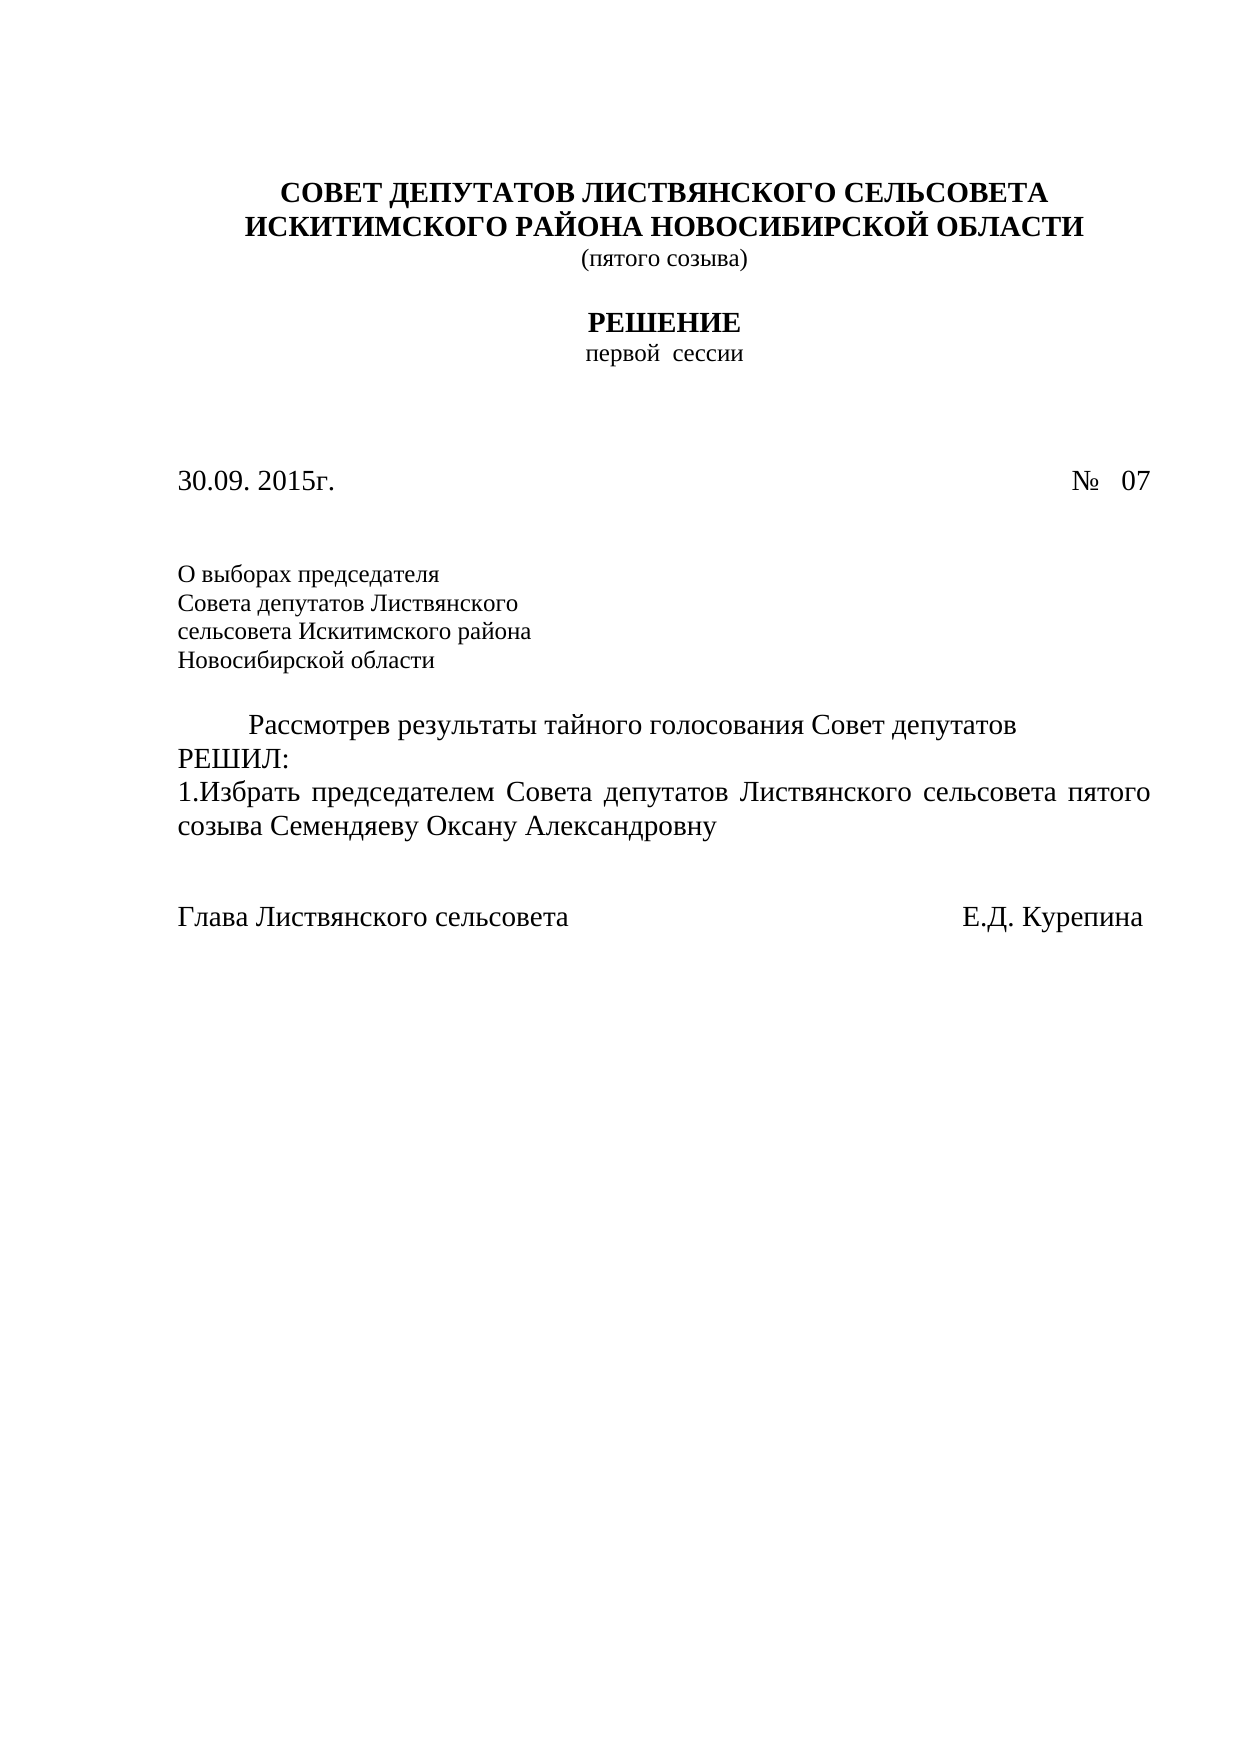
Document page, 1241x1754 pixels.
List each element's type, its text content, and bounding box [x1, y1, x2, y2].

text (пятого созыва) [177, 243, 1152, 271]
text Новосибирской области [177, 645, 1152, 674]
text 1.Избрать председателем Совета депутатов Листвянского сельсовета пятого созыва Семендяеву Оксану Александровну [177, 774, 1152, 842]
text первой сессии [177, 338, 1152, 367]
text О выборах председателя [177, 559, 1152, 588]
text 30.09. 2015г. № 07 [177, 463, 1152, 497]
text Совета депутатов Листвянского [177, 588, 1152, 616]
text сельсовета Искитимского района [177, 616, 1152, 645]
text ИСКИТИМСКОГО РАЙОНА НОВОСИБИРСКОЙ ОБЛАСТИ [177, 209, 1152, 243]
text РЕШИЛ: [177, 741, 1152, 774]
text Глава Листвянского сельсовета Е.Д. Курепина [177, 899, 1152, 933]
text СОВЕТ ДЕПУТАТОВ ЛИСТВЯНСКОГО СЕЛЬСОВЕТА [177, 176, 1152, 209]
text Рассмотрев результаты тайного голосования Совет депутатов [177, 707, 1152, 741]
text РЕШЕНИЕ [177, 305, 1152, 338]
